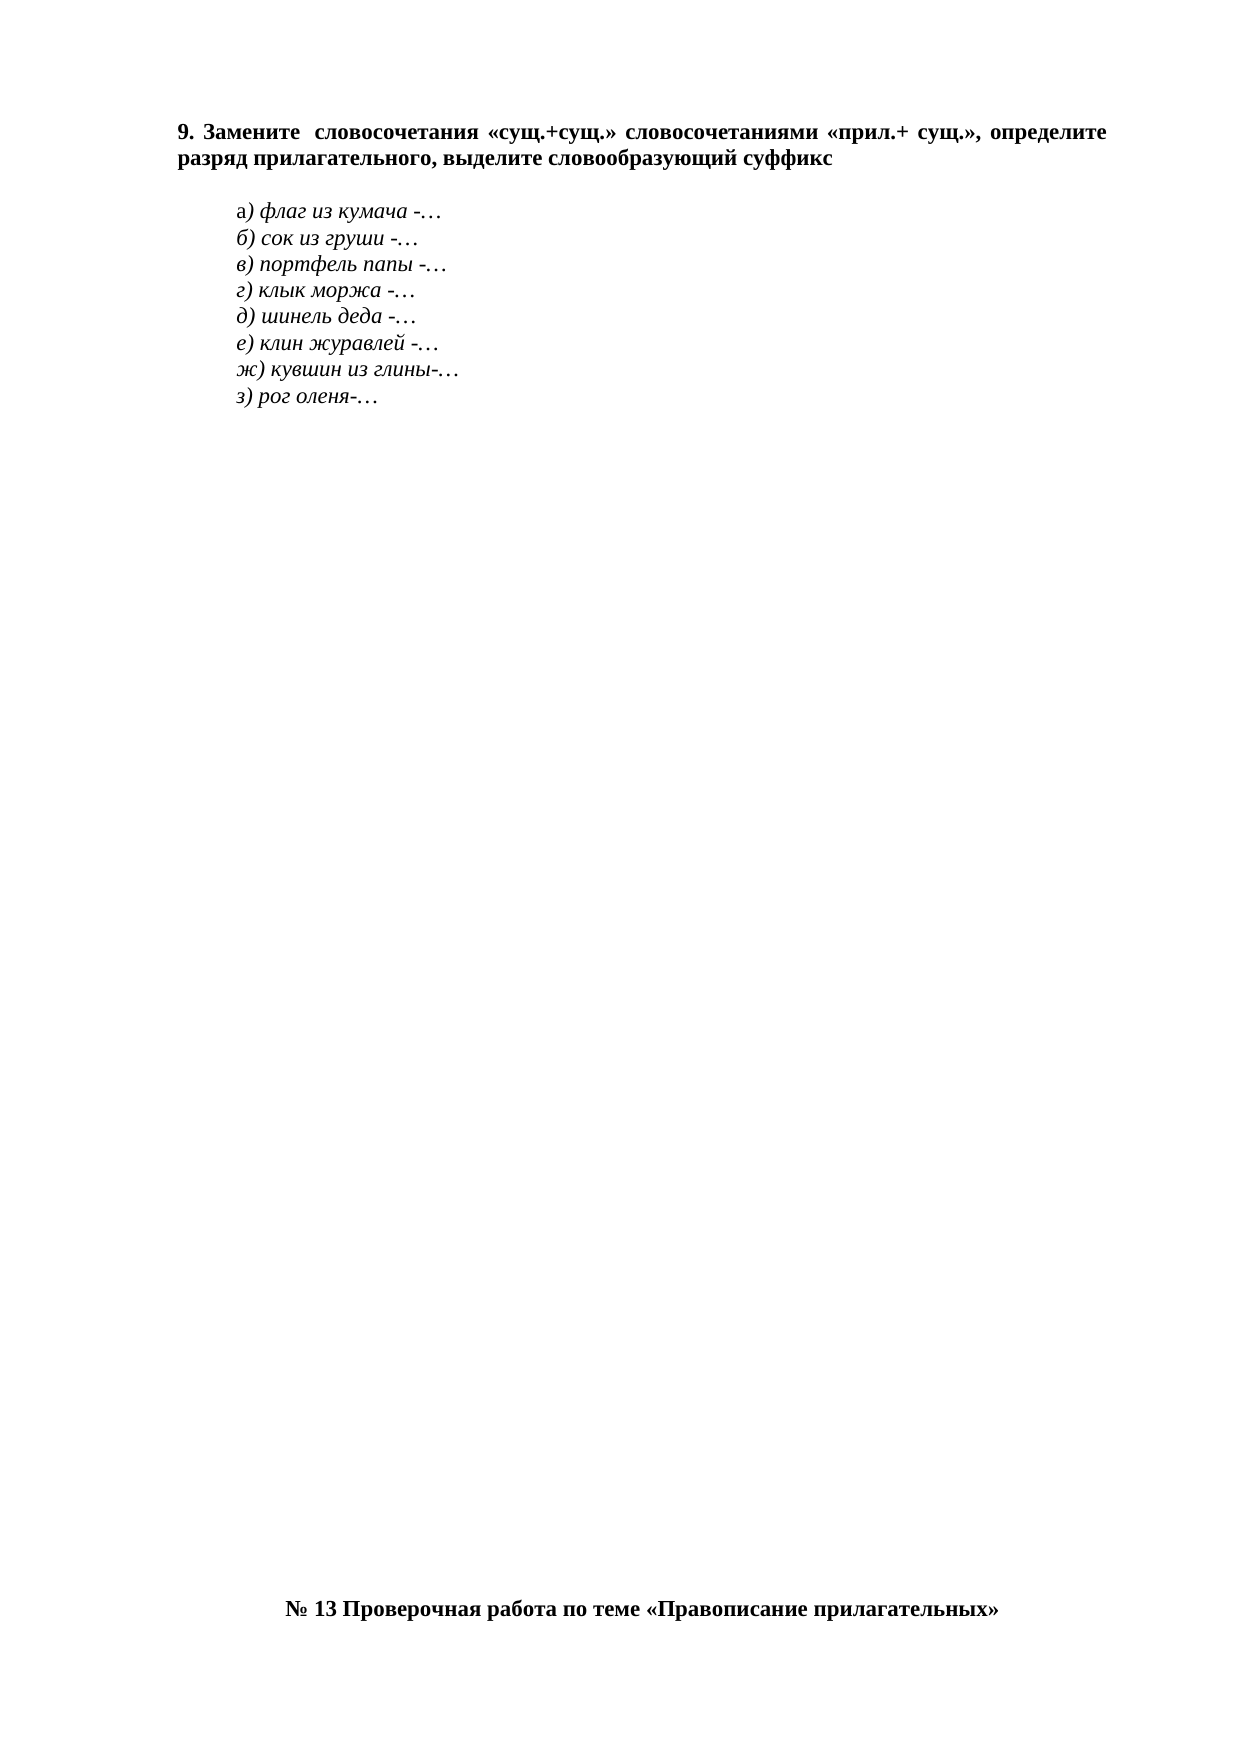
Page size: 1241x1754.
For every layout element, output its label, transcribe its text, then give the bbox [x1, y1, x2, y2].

text д) шинель деда -… [177, 303, 1107, 329]
text ж) кувшин из глины-… [177, 355, 1107, 382]
text а) флаг из кумача -… [177, 197, 1107, 223]
text № 13 Проверочная работа по теме «Правописание прилагательных» [177, 1596, 1107, 1622]
text в) портфель папы -… [177, 250, 1107, 276]
text е) клин журавлей -… [177, 329, 1107, 355]
text г) клык моржа -… [177, 276, 1107, 303]
text 9. Замените словосочетания «сущ.+сущ.» словосочетаниями «прил.+ сущ.», определите разряд прилагательного, выделите словообразующий суффикс [177, 118, 1107, 171]
text з) рог оленя-… [177, 382, 1107, 408]
text б) сок из груши -… [177, 223, 1107, 250]
